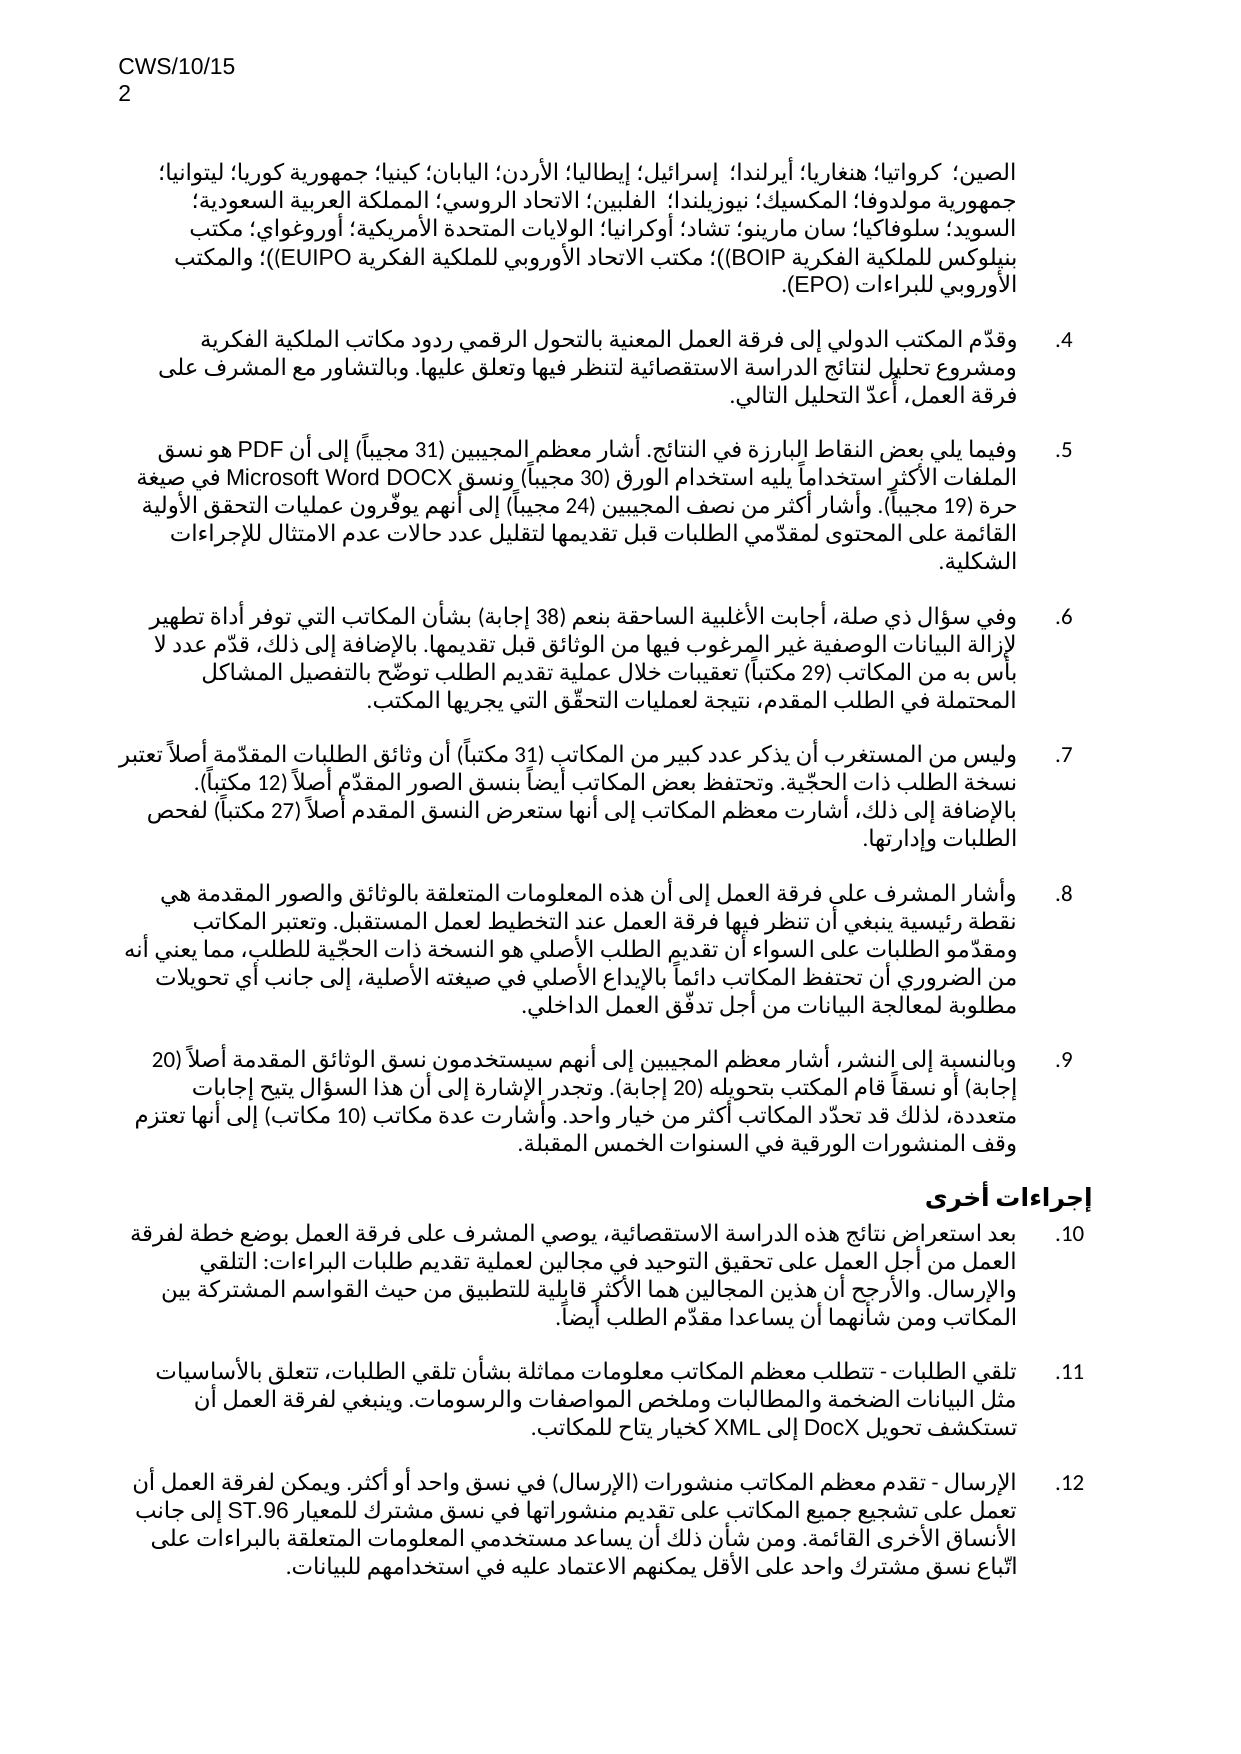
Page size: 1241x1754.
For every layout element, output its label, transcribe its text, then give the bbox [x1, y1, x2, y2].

list وأشار المشرف على فرقة العمل إلى أن هذه المعلومات المتعلقة بالوثائق والصور المقدمة هي نقطة رئيسية ينبغي أن تنظر فيها فرقة العمل عند التخطيط لعمل المستقبل. وتعتبر المكاتب ومقدّمو الطلبات على السواء أن تقديم الطلب الأصلي هو النسخة ذات الحجّية للطلب، مما يعني أنه من الضروري أن تحتفظ المكاتب دائماً بالإيداع الأصلي في صيغته الأصلية، إلى جانب أي تحويلات مطلوبة لمعالجة البيانات من أجل تدفّق العمل الداخلي. [118, 879, 1055, 1019]
list وقدّم المكتب الدولي إلى فرقة العمل المعنية بالتحول الرقمي ردود مكاتب الملكية الفكرية ومشروع تحليل لنتائج الدراسة الاستقصائية لتنظر فيها وتعلق عليها. وبالتشاور مع المشرف على فرقة العمل، أُعدّ التحليل التالي. [118, 325, 1055, 409]
list وفي سؤال ذي صلة، أجابت الأغلبية الساحقة بنعم (38 إجابة) بشأن المكاتب التي توفر أداة تطهير لإزالة البيانات الوصفية غير المرغوب فيها من الوثائق قبل تقديمها. بالإضافة إلى ذلك، قدّم عدد لا بأس به من المكاتب (29 مكتباً) تعقيبات خلال عملية تقديم الطلب توضّح بالتفصيل المشاكل المحتملة في الطلب المقدم، نتيجة لعمليات التحقّق التي يجريها المكتب. [118, 602, 1055, 714]
list وليس من المستغرب أن يذكر عدد كبير من المكاتب (31 مكتباً) أن وثائق الطلبات المقدّمة أصلاً تعتبر نسخة الطلب ذات الحجّية. وتحتفظ بعض المكاتب أيضاً بنسق الصور المقدّم أصلاً (12 مكتباً). بالإضافة إلى ذلك، أشارت معظم المكاتب إلى أنها ستعرض النسق المقدم أصلاً (27 مكتباً) لفحص الطلبات وإدارتها. [118, 740, 1055, 852]
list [118, 158, 1055, 299]
list تلقي الطلبات - تتطلب معظم المكاتب معلومات مماثلة بشأن تلقي الطلبات، تتعلق بالأساسيات مثل البيانات الضخمة والمطالبات وملخص المواصفات والرسومات. وينبغي لفرقة العمل أن تستكشف تحويل DocX إلى XML كخيار يتاح للمكاتب. [118, 1357, 1055, 1442]
list بعد استعراض نتائج هذه الدراسة الاستقصائية، يوصي المشرف على فرقة العمل بوضع خطة لفرقة العمل من أجل العمل على تحقيق التوحيد في مجالين لعملية تقديم طلبات البراءات: التلقي والإرسال. والأرجح أن هذين المجالين هما الأكثر قابلية للتطبيق من حيث القواسم المشتركة بين المكاتب ومن شأنهما أن يساعدا مقدّم الطلب أيضاً. [118, 1219, 1055, 1331]
list الإرسال - تقدم معظم المكاتب منشورات (الإرسال) في نسق واحد أو أكثر. ويمكن لفرقة العمل أن تعمل على تشجيع جميع المكاتب على تقديم منشوراتها في نسق مشترك للمعيار ST.96 إلى جانب الأنساق الأخرى القائمة. ومن شأن ذلك أن يساعد مستخدمي المعلومات المتعلقة بالبراءات على اتّباع نسق مشترك واحد على الأقل يمكنهم الاعتماد عليه في استخدامهم للبيانات. [118, 1468, 1055, 1580]
list وبالنسبة إلى النشر، أشار معظم المجيبين إلى أنهم سيستخدمون نسق الوثائق المقدمة أصلاً (20 إجابة) أو نسقاً قام المكتب بتحويله (20 إجابة). وتجدر الإشارة إلى أن هذا السؤال يتيح إجابات متعددة، لذلك قد تحدّد المكاتب أكثر من خيار واحد. وأشارت عدة مكاتب (10 مكاتب) إلى أنها تعتزم وقف المنشورات الورقية في السنوات الخمس المقبلة. [118, 1045, 1055, 1157]
list وفيما يلي بعض النقاط البارزة في النتائج. أشار معظم المجيبين (31 مجيباً) إلى أن PDF هو نسق الملفات الأكثر استخداماً يليه استخدام الورق (30 مجيباً) ونسق Microsoft Word DOCX في صيغة حرة (19 مجيباً). وأشار أكثر من نصف المجيبين (24 مجيباً) إلى أنهم يوفّرون عمليات التحقق الأولية القائمة على المحتوى لمقدّمي الطلبات قبل تقديمها لتقليل عدد حالات عدم الامتثال للإجراءات الشكلية. [118, 435, 1055, 576]
subtitle إجراءات أخرى [118, 1182, 1092, 1213]
